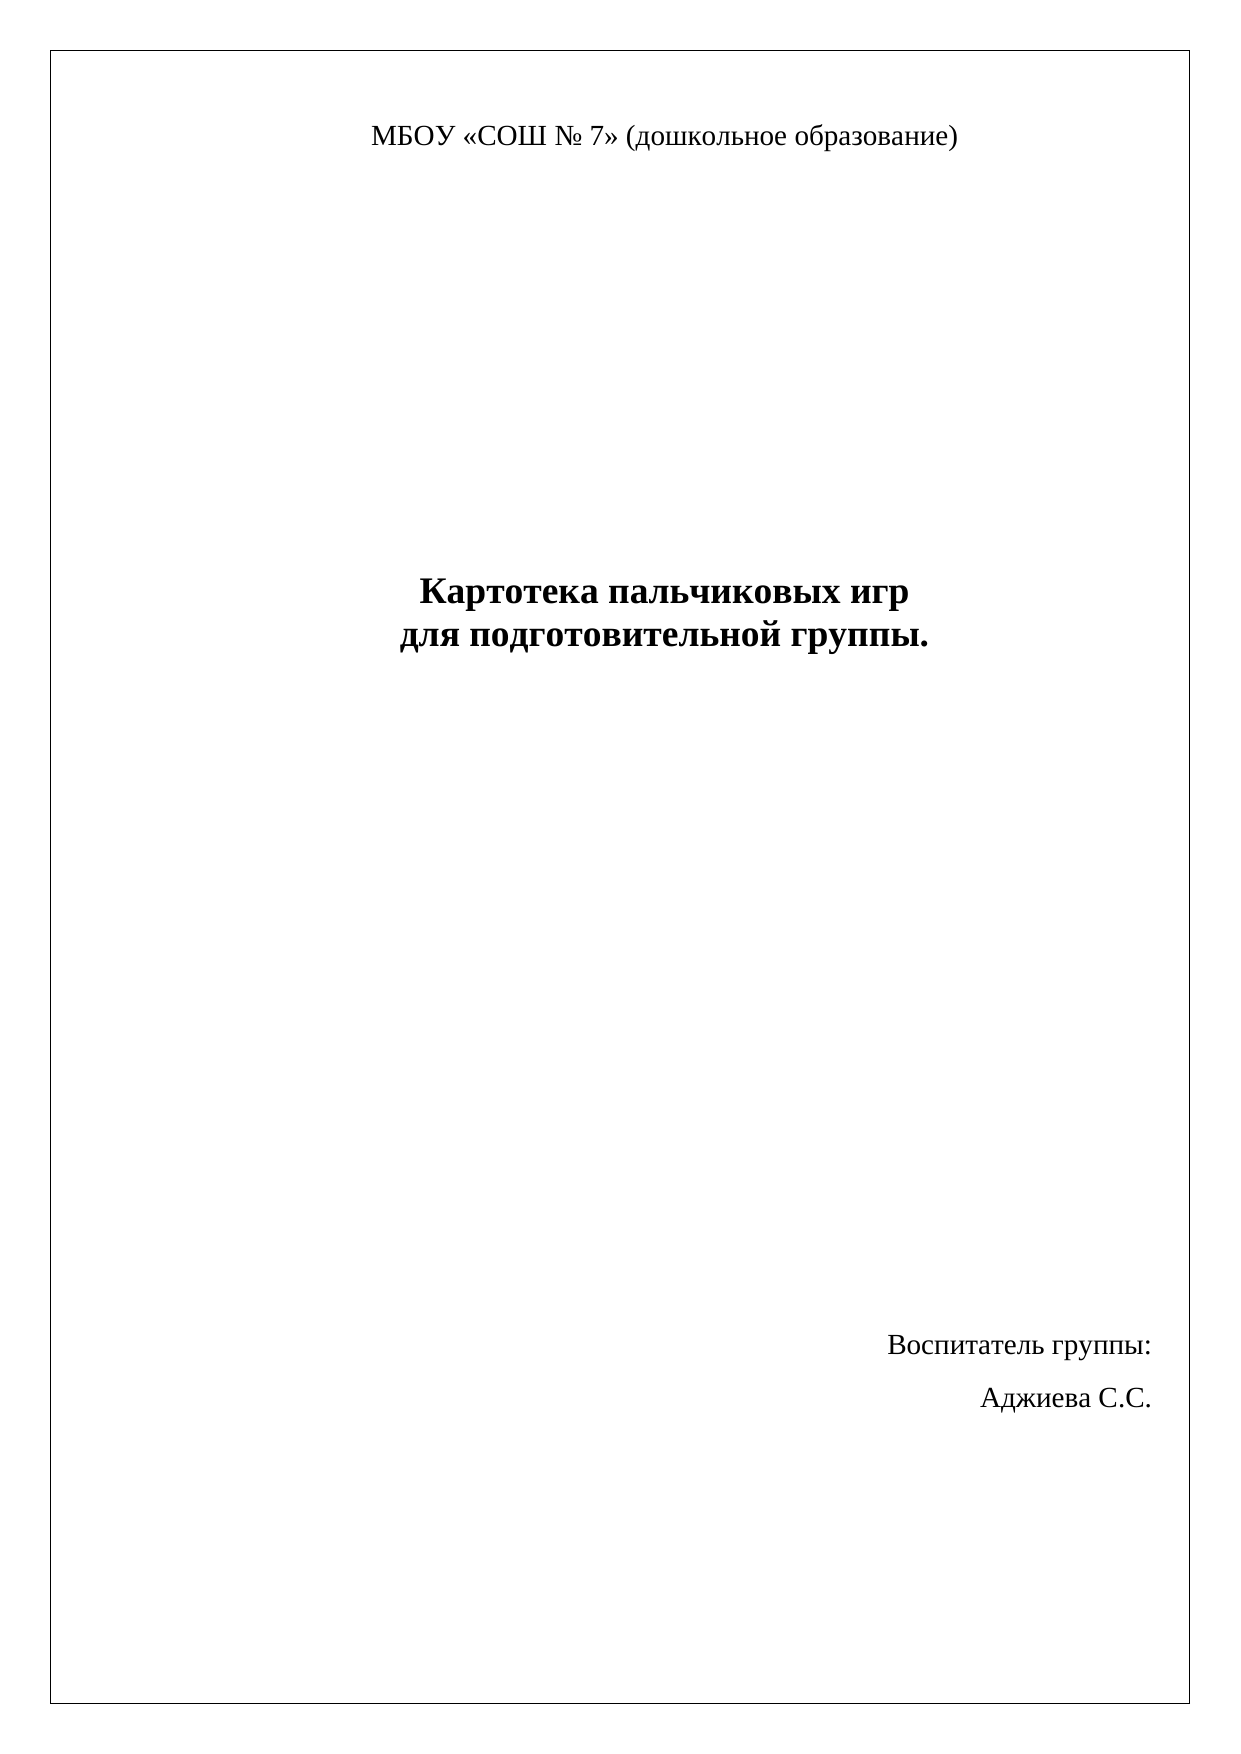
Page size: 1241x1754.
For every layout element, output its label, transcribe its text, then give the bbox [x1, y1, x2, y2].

text МБОУ «СОШ № 7» (дошкольное образование) [177, 118, 1152, 152]
text Картотека пальчиковых игр [177, 568, 1152, 611]
text Воспитатель группы: [177, 1327, 1152, 1361]
text Аджиева С.С. [177, 1380, 1152, 1413]
text для подготовительной группы. [177, 611, 1152, 654]
